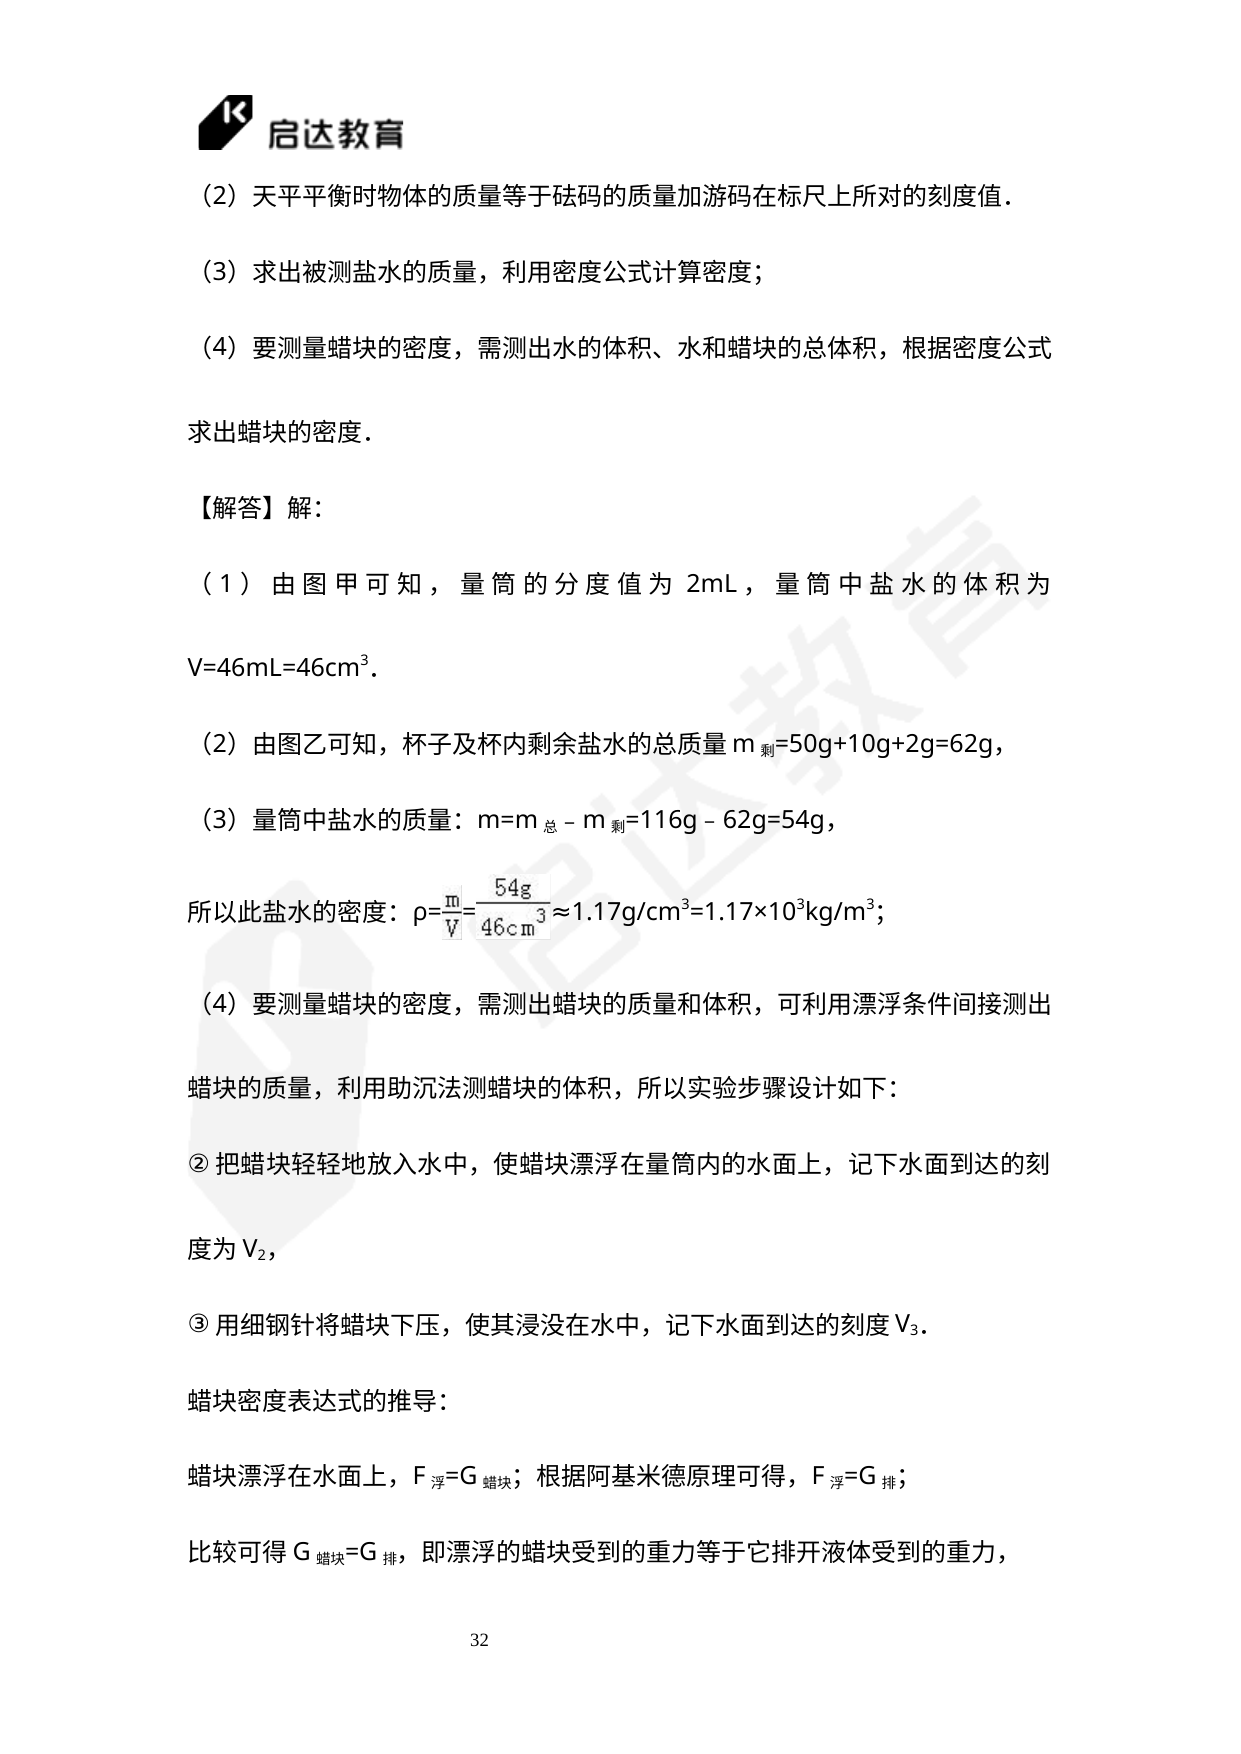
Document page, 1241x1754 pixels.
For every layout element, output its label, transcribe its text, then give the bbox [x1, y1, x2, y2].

text 【解答】解： [187, 474, 1053, 539]
text （4）要测量蜡块的密度，需测出蜡块的质量和体积，可利用漂浮条件间接测出蜡块的质量，利用助沉法测蜡块的体积，所以实验步骤设计如下： [187, 970, 1053, 1119]
text ③用细钢针将蜡块下压，使其浸没在水中，记下水面到达的刻度V3． [187, 1291, 1053, 1356]
text 蜡块漂浮在水面上，F浮=G蜡块；根据阿基米德原理可得，F浮=G排； [187, 1442, 1053, 1507]
text （4）要测量蜡块的密度，需测出水的体积、水和蜡块的总体积，根据密度公式求出蜡块的密度． [187, 314, 1053, 463]
text （3）求出被测盐水的质量，利用密度公式计算密度； [187, 238, 1053, 303]
text 蜡块密度表达式的推导： [187, 1367, 1053, 1432]
text （1）由图甲可知，量筒的分度值为2mL，量筒中盐水的体积为V=46mL=46cm3． [187, 550, 1053, 699]
text （2）由图乙可知，杯子及杯内剩余盐水的总质量m剩=50g+10g+2g=62g， [187, 710, 1053, 775]
picture [442, 885, 462, 940]
text 比较可得G蜡块=G排，即漂浮的蜡块受到的重力等于它排开液体受到的重力， [187, 1518, 1053, 1583]
picture [198, 95, 404, 150]
picture [476, 874, 551, 940]
text （2）天平平衡时物体的质量等于砝码的质量加游码在标尺上所对的刻度值． [187, 162, 1053, 227]
text ②把蜡块轻轻地放入水中，使蜡块漂浮在量筒内的水面上，记下水面到达的刻度为V2， [187, 1130, 1053, 1280]
text （3）量筒中盐水的质量：m=m总﹣m剩=116g﹣62g=54g， [187, 786, 1053, 851]
text 所以此盐水的密度：ρ==≈1.17g/cm3=1.17×103kg/m3； [187, 862, 1053, 959]
